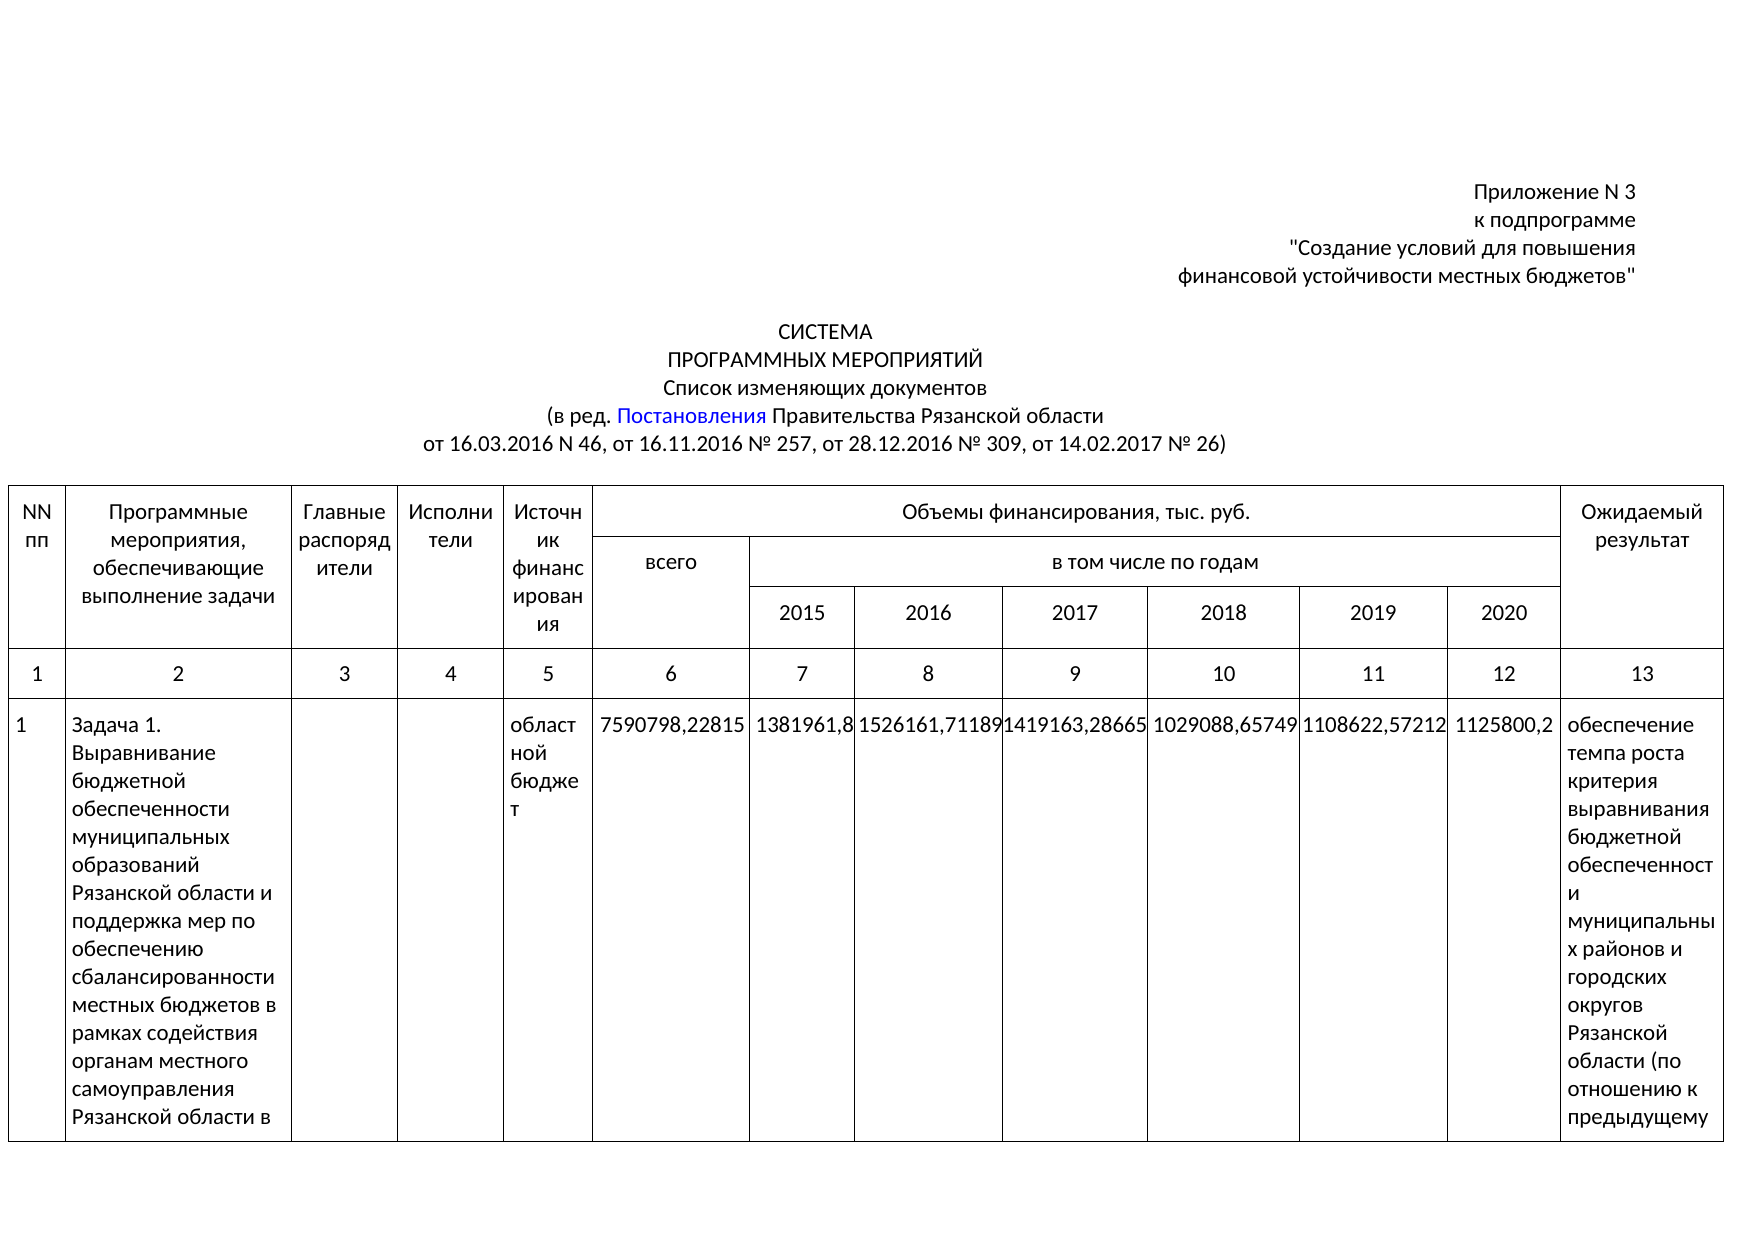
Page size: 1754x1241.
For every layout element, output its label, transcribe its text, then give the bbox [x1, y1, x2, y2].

table_cell всего [593, 537, 749, 648]
table_cell 13 [1561, 649, 1723, 698]
table_cell 2020 [1448, 587, 1560, 648]
table_cell 1108622,57212 [1300, 699, 1447, 1141]
table_cell 3 [292, 649, 397, 698]
text Список изменяющих документов [15, 373, 1636, 401]
table_header Исполнители [398, 486, 503, 648]
table_cell [398, 699, 503, 1141]
table_cell 1029088,65749 [1148, 699, 1299, 1141]
table_cell 11 [1300, 649, 1447, 698]
text финансовой устойчивости местных бюджетов" [15, 261, 1636, 289]
table_cell 6 [593, 649, 749, 698]
table_cell 12 [1448, 649, 1560, 698]
text к подпрограмме [15, 205, 1636, 233]
table_cell областной бюджет [504, 699, 592, 1141]
table_cell 7590798,22815 [593, 699, 749, 1141]
table_cell в том числе по годам [750, 537, 1560, 586]
table_cell 2 [66, 649, 291, 698]
table_cell 8 [855, 649, 1002, 698]
text Приложение N 3 [15, 177, 1636, 205]
text СИСТЕМА [15, 317, 1636, 345]
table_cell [1561, 699, 1723, 1141]
table_cell 1 [9, 699, 65, 1141]
text (в ред. Постановления Правительства Рязанской области [15, 401, 1636, 429]
table_cell 7 [750, 649, 854, 698]
table_cell 10 [1148, 649, 1299, 698]
table_header Ожидаемый результат [1561, 486, 1723, 648]
table_cell [292, 699, 397, 1141]
table_cell 2018 [1148, 587, 1299, 648]
table_header Программные мероприятия, обеспечивающие выполнение задачи [66, 486, 291, 648]
table_cell 2019 [1300, 587, 1447, 648]
table_header Источник финансирования [504, 486, 592, 648]
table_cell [66, 699, 291, 1141]
table_cell 1 [9, 649, 65, 698]
table_cell 2016 [855, 587, 1002, 648]
table_cell 2017 [1003, 587, 1147, 648]
table_cell 1419163,28665 [1003, 699, 1147, 1141]
table_cell 9 [1003, 649, 1147, 698]
text "Создание условий для повышения [15, 233, 1636, 261]
table_cell 5 [504, 649, 592, 698]
table_cell 1526161,71189 [855, 699, 1002, 1141]
table_header Главные распорядители [292, 486, 397, 648]
text ПРОГРАММНЫХ МЕРОПРИЯТИЙ [15, 345, 1636, 373]
table_cell 4 [398, 649, 503, 698]
table_cell 2015 [750, 587, 854, 648]
text от 16.03.2016 N 46, от 16.11.2016 № 257, от 28.12.2016 № 309, от 14.02.2017 № 26) [15, 429, 1636, 457]
table_cell 1125800,2 [1448, 699, 1560, 1141]
table_header Объемы финансирования, тыс. руб. [593, 486, 1560, 536]
table_header NN пп [9, 486, 65, 648]
table_cell 1381961,8 [750, 699, 854, 1141]
